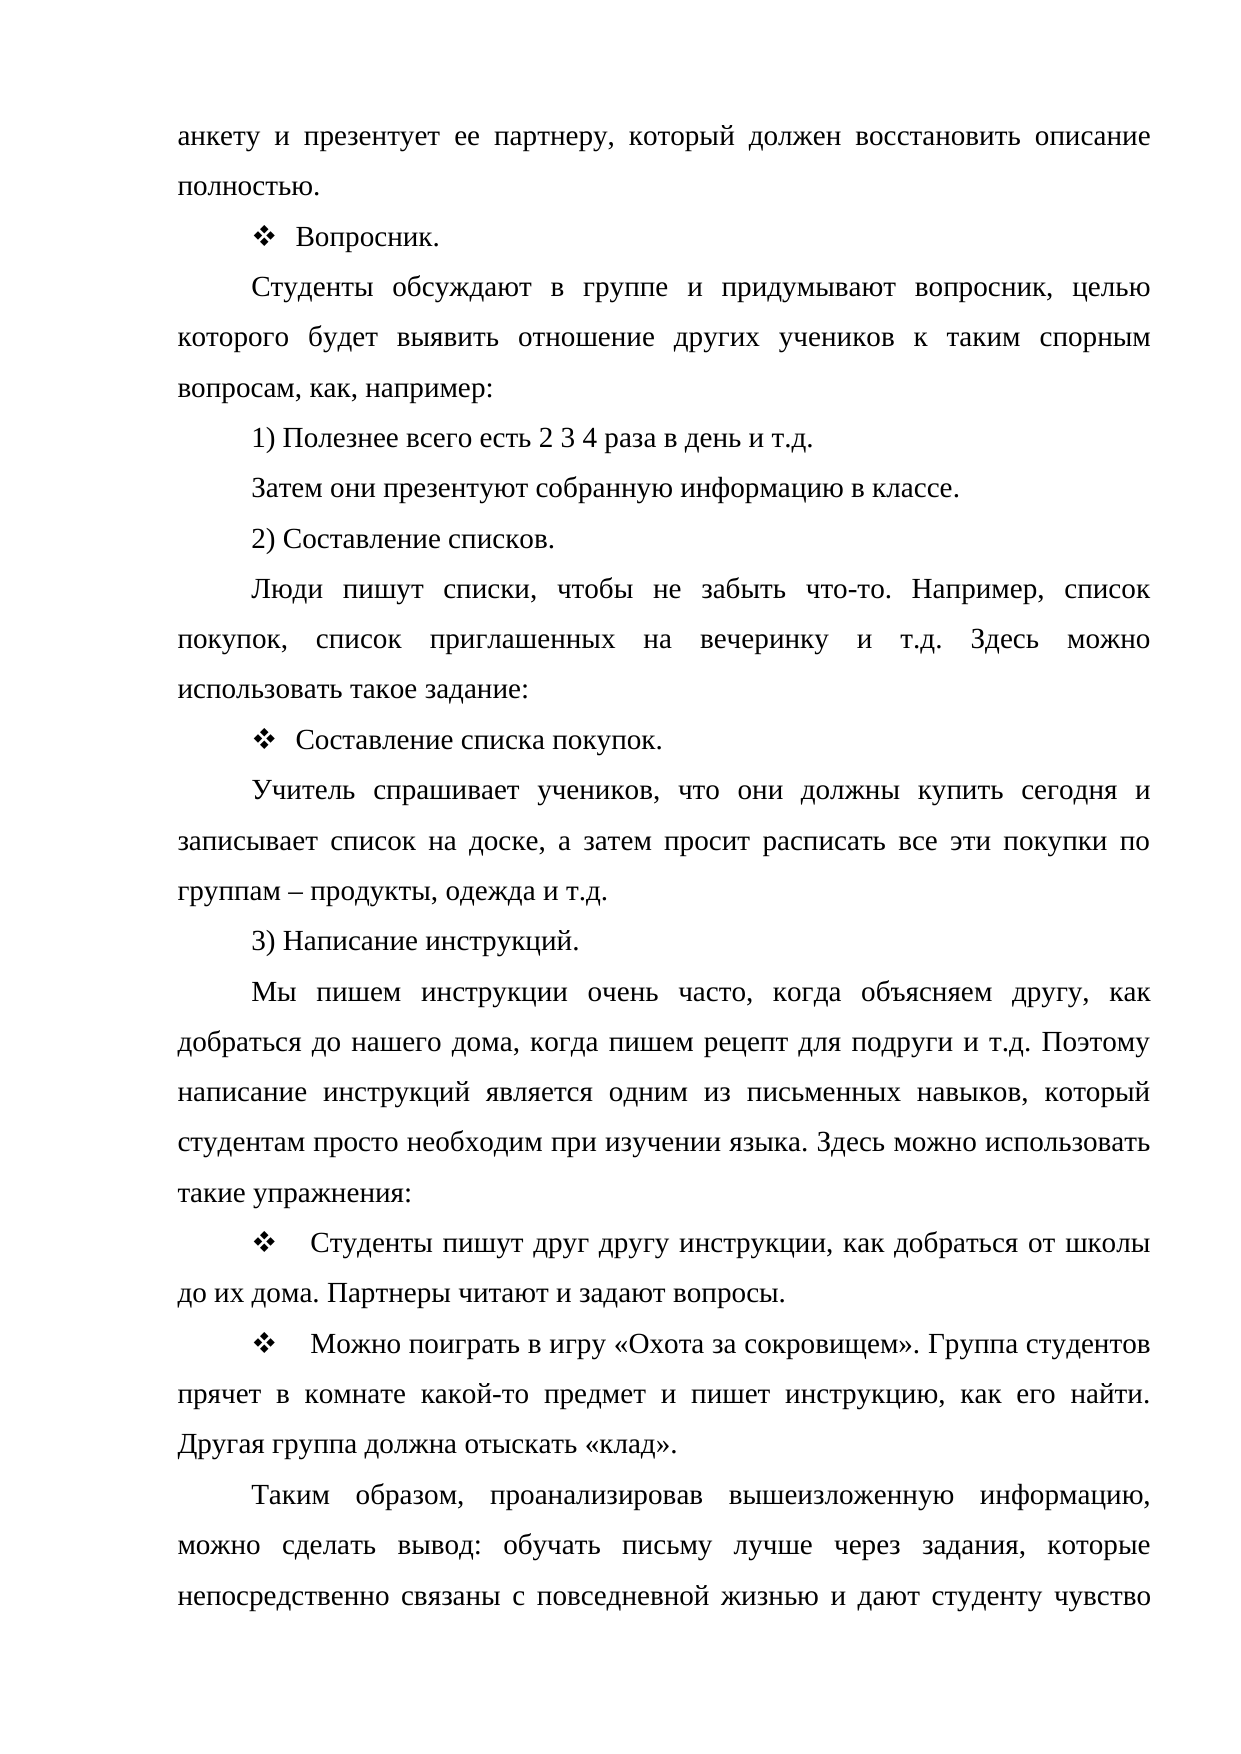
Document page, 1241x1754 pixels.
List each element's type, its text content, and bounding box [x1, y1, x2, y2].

list Можно поиграть в игру «Охота за сокровищем». Группа студентов прячет в комнате какой-то предмет и пишет инструкцию, как его найти. Другая группа должна отыскать «клад». [177, 1326, 1152, 1460]
text Затем они презентуют собранную информацию в классе. [177, 470, 1152, 504]
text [177, 118, 1152, 202]
text 2) Составление списков. [177, 521, 1152, 554]
list Вопросник. [177, 219, 1152, 252]
list Составление списка покупок. [177, 722, 1152, 756]
text 3) Написание инструкций. [177, 923, 1152, 957]
text Учитель спрашивает учеников, что они должны купить сегодня и записывает список на доске, а затем просит расписать все эти покупки по группам – продукты, одежда и т.д. [177, 772, 1152, 907]
text Мы пишем инструкции очень часто, когда объясняем другу, как добраться до нашего дома, когда пишем рецепт для подруги и т.д. Поэтому написание инструкций является одним из письменных навыков, который студентам просто необходим при изучении языка. Здесь можно использовать такие упражнения: [177, 974, 1152, 1208]
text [177, 1477, 1152, 1611]
text Люди пишут списки, чтобы не забыть что-то. Например, список покупок, список приглашенных на вечеринку и т.д. Здесь можно использовать такое задание: [177, 571, 1152, 705]
text Студенты обсуждают в группе и придумывают вопросник, целью которого будет выявить отношение других учеников к таким спорным вопросам, как, например: [177, 269, 1152, 403]
list Студенты пишут друг другу инструкции, как добраться от школы до их дома. Партнеры читают и задают вопросы. [177, 1225, 1152, 1309]
text 1) Полезнее всего есть 2 3 4 раза в день и т.д. [177, 420, 1152, 454]
